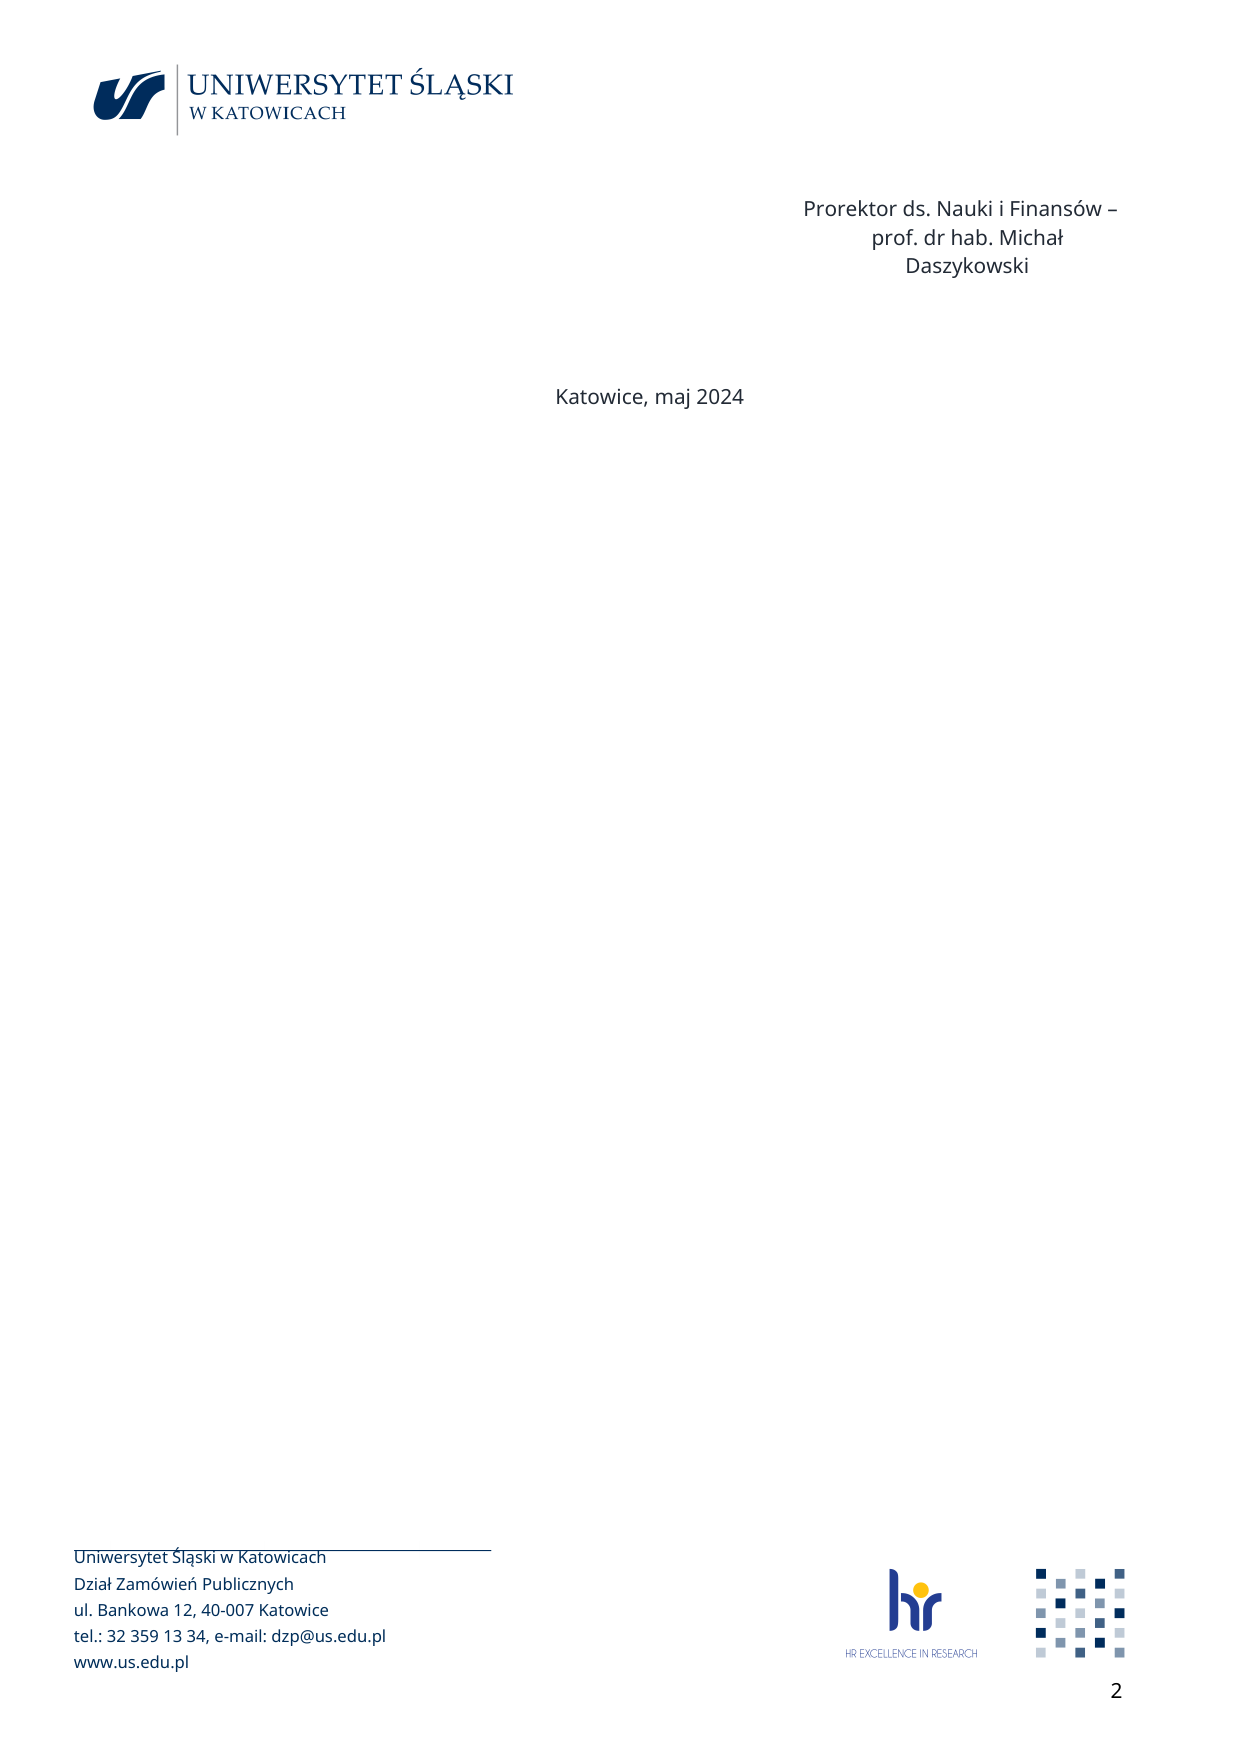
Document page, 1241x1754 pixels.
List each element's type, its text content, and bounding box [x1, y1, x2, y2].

text Prorektor ds. Nauki i Finansów – prof. dr hab. Michał Daszykowski [783, 194, 1122, 280]
picture [0, 0, 1217, 171]
picture [777, 1442, 1154, 1687]
text Katowice, maj 2024 [177, 382, 1122, 410]
picture [0, 1541, 492, 1559]
